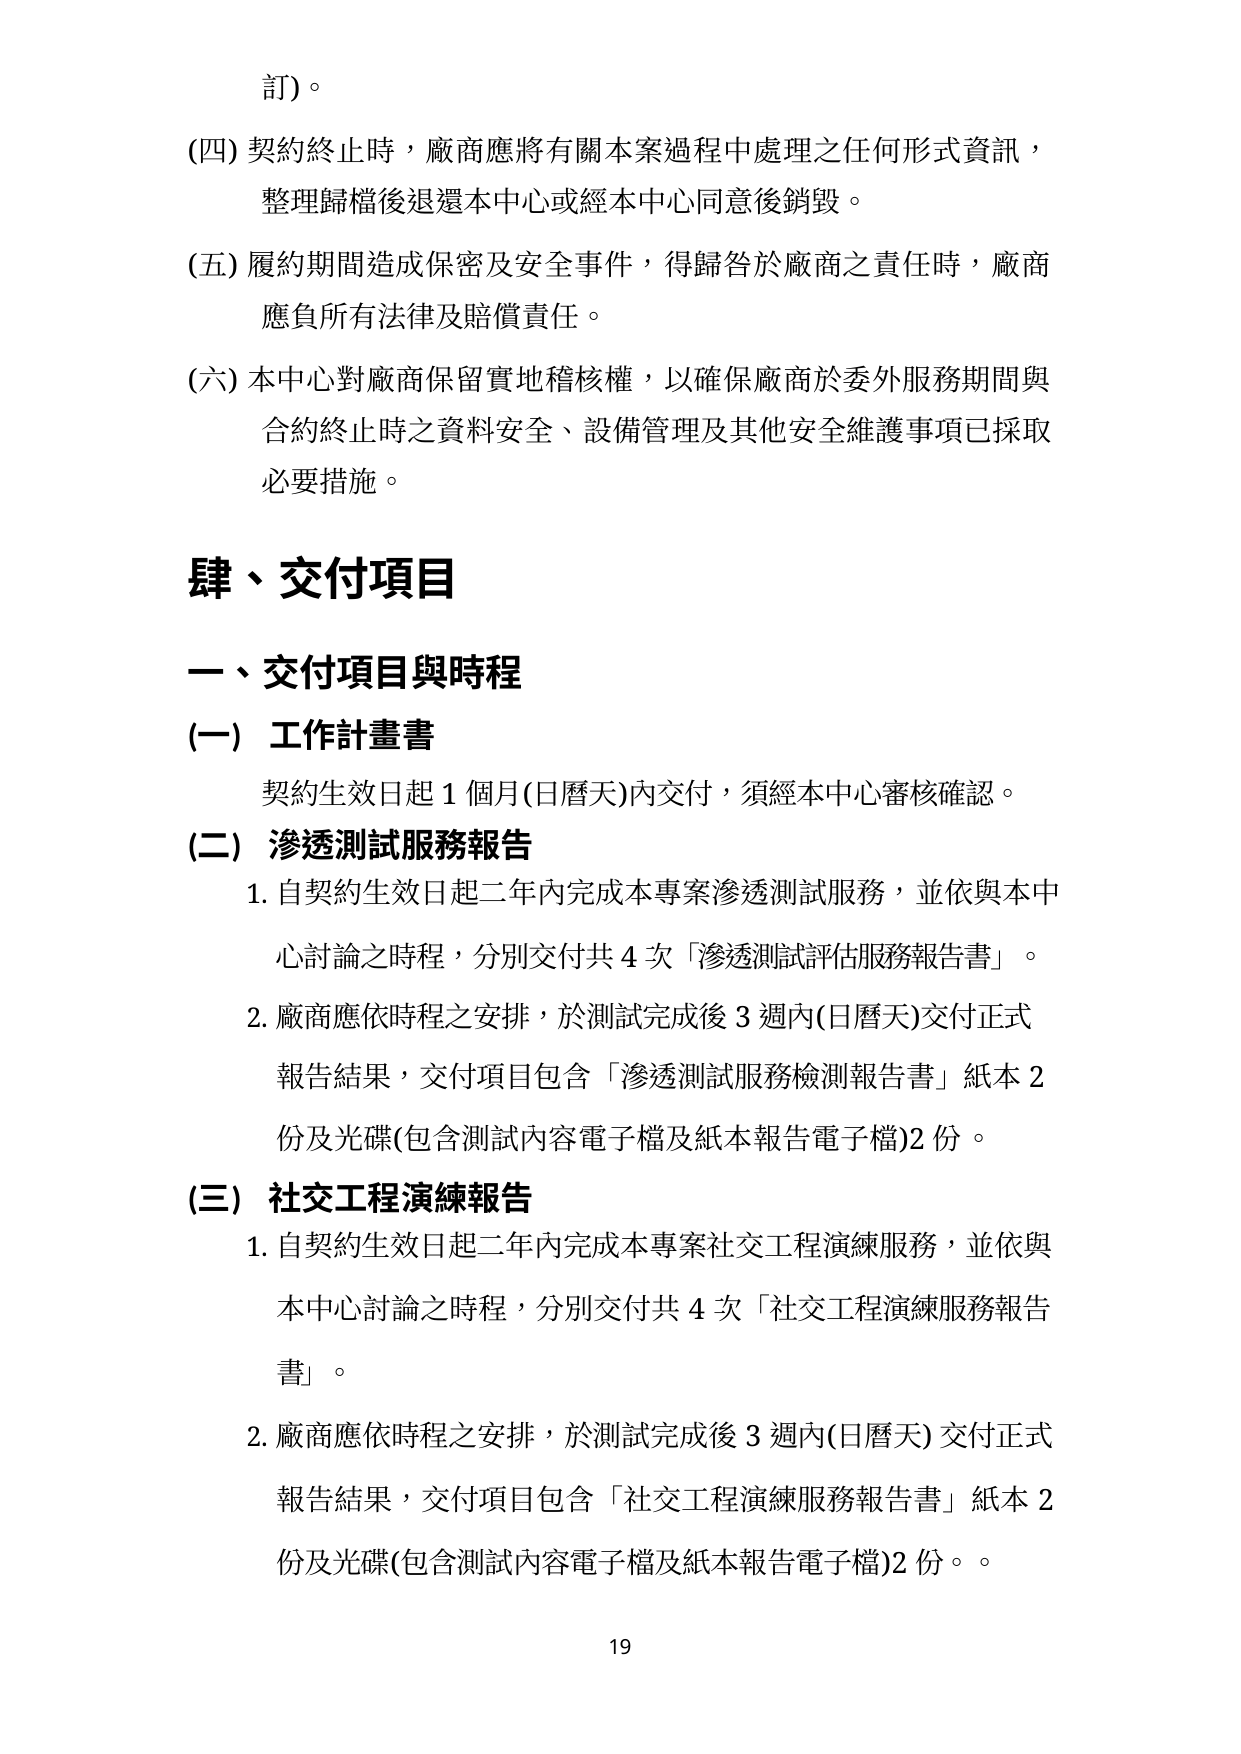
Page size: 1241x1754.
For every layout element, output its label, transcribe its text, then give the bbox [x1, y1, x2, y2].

subtitle 肆、交付項目 [187, 543, 1093, 609]
list 自契約生效日起二年內完成本專案滲透測試服務，並依與本中心討論之時程，分別交付共 4 次「滲透測試評估服務報告書」。 [246, 870, 1061, 976]
text (六) 本中心對廠商保留實地稽核權，以確保廠商於委外服務期間與合約終止時之資料安全、設備管理及其他安全維護事項已採取必要措施。 [187, 357, 1053, 501]
list 自契約生效日起二年內完成本專案社交工程演練服務，並依與本中心討論之時程，分別交付共 4 次「社交工程演練服務報告書」。 [246, 1223, 1053, 1391]
text 訂)。 [261, 64, 1093, 107]
text 報告結果，交付項目包含「滲透測試服務檢測報告書」紙本 2 [276, 1054, 1093, 1096]
subtitle 一、交付項目與時程 [187, 634, 1093, 700]
subtitle (三) 社交工程演練報告 [187, 1171, 1093, 1220]
subtitle (一) 工作計畫書 [187, 700, 1093, 759]
text (四) 契約終止時，廠商應將有關本案過程中處理之任何形式資訊，整理歸檔後退還本中心或經本中心同意後銷毀。 [187, 128, 1053, 221]
list 廠商應依時程之安排，於測試完成後 3 週內(日曆天) 交付正式報告結果，交付項目包含「社交工程演練服務報告書」紙本 2 份及光碟(包含測試內容電子檔及紙本報告電子檔)2 份。。 [246, 1413, 1054, 1582]
text (五) 履約期間造成保密及安全事件，得歸咎於廠商之責任時，廠商應負所有法律及賠償責任。 [187, 242, 1053, 335]
text 份及光碟(包含測試內容電子檔及紙本報告電子檔)2 份 。 [276, 1116, 1093, 1158]
list 廠商應依時程之安排，於測試完成後 3 週內(日曆天)交付正式 [246, 998, 1093, 1035]
text 契約生效日起 1 個月(日曆天)內交付，須經本中心審核確認。 [261, 771, 1093, 813]
subtitle (二) 滲透測試服務報告 [187, 819, 1093, 867]
